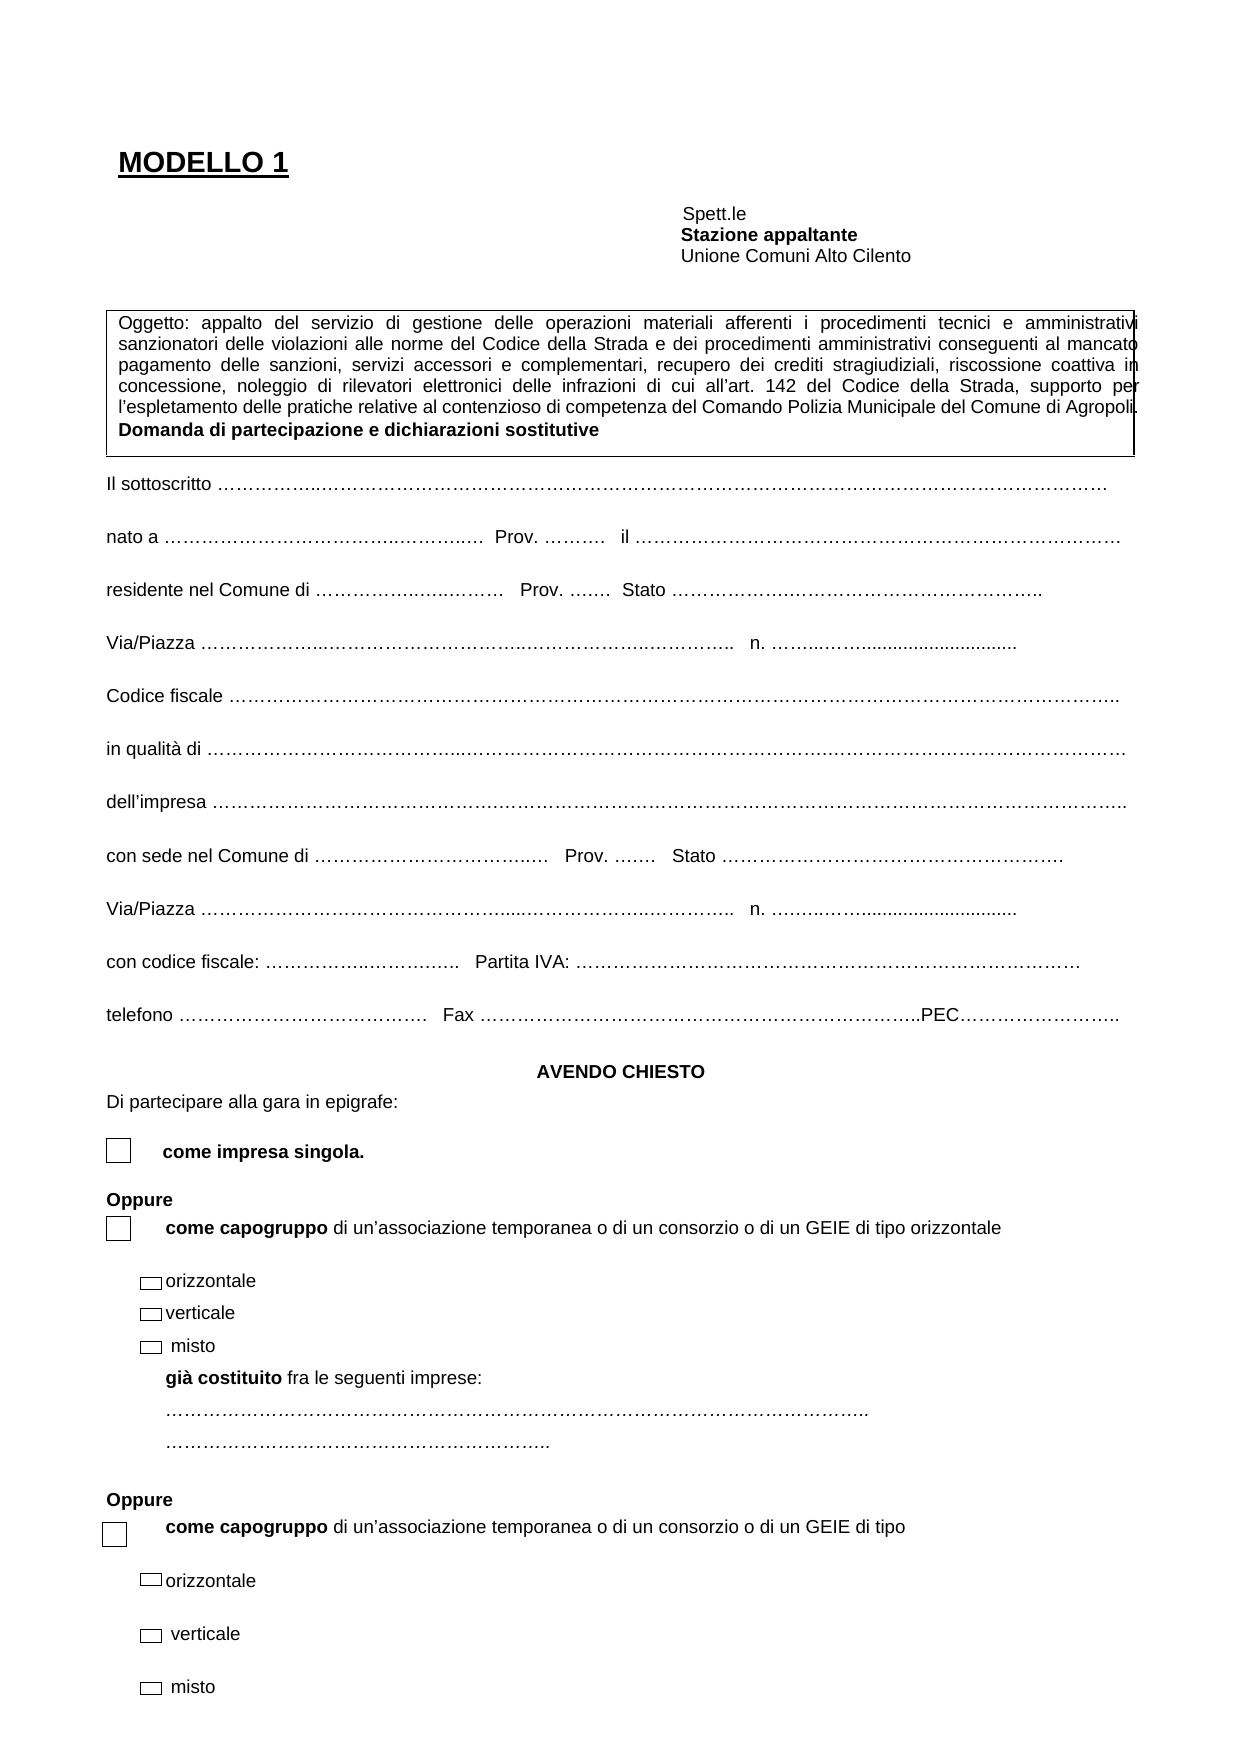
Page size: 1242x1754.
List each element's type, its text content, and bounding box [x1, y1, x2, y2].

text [165, 1399, 1135, 1453]
text Via/Piazza ………………...…………………………..………………..………….. n. ……...…….............................. [106, 632, 1135, 653]
text Spett.le [677, 203, 751, 224]
subtitle AVENDO CHIESTO [106, 1061, 1135, 1083]
text Stazione appaltante [681, 224, 1137, 245]
text già costituito fra le seguenti imprese: [165, 1367, 1135, 1388]
text Oggetto: appalto del servizio di gestione delle operazioni materiali afferenti i procedimenti tecnici e amministrativi sanzionatori delle violazioni alle norme del Codice della Strada e dei procedimenti amministrativi conseguenti al mancato pagamento delle sanzioni, servizi accessori e complementari, recupero dei crediti stragiudiziali, riscossione coattiva in concessione, noleggio di rilevatori elettronici delle infrazioni di cui all’art. 142 del Codice della Strada, supporto per l’espletamento delle pratiche relative al contenzioso di competenza del Comando Polizia Municipale del Comune di Agropoli. [118, 312, 1140, 418]
text telefono …………………………………. Fax ……………………………………………………………..PEC…………………….. [106, 1004, 1135, 1025]
text MODELLO 1 [118, 145, 1137, 178]
text Domanda di partecipazione e dichiarazioni sostitutive [118, 418, 1140, 439]
text verticale [165, 1623, 1135, 1644]
text misto [165, 1676, 1135, 1697]
text Il sottoscritto ……………..……………………………………………………………………………………………………………… [106, 472, 1135, 494]
text verticale [165, 1302, 1135, 1324]
text Unione Comuni Alto Cilento [681, 245, 1137, 266]
text nato a ………………………………..………..… Prov. ………. il …………………………………………………………………… [106, 526, 1135, 547]
text in qualità di …………………………………...………………………………………………….………………………………………… [106, 738, 1135, 760]
text Di partecipare alla gara in epigrafe: [106, 1089, 1135, 1114]
text come impresa singola. [106, 1139, 1135, 1164]
text Codice fiscale …………………………………………………………………………………………………………………………….. [106, 685, 1135, 707]
text con sede nel Comune di ……………………………..… Prov. ….… Stato ………………………………………………. [106, 844, 1135, 866]
text misto [165, 1334, 1135, 1356]
subtitle Oppure [106, 1488, 1135, 1510]
subtitle Oppure [106, 1189, 1135, 1210]
text residente nel Comune di ……………..…..……… Prov. ….… Stato ……………….………………………………….. [106, 579, 1135, 600]
text con codice fiscale: ……………..……….….. Partita IVA: ……………………………………………………………………… [106, 951, 1135, 972]
text orizzontale [165, 1270, 1135, 1291]
text dell’impresa ……………………………………….……………………………………………………………………………………….. [106, 791, 1135, 813]
text come capogruppo di un’associazione temporanea o di un consorzio o di un GEIE di tipo [165, 1516, 1135, 1538]
text Via/Piazza ………………………………………….....………………..………….. n. ….…..…….............................. [106, 897, 1135, 919]
text come capogruppo di un’associazione temporanea o di un consorzio o di un GEIE di tipo orizzontale [165, 1217, 1135, 1238]
text orizzontale [165, 1569, 1135, 1591]
